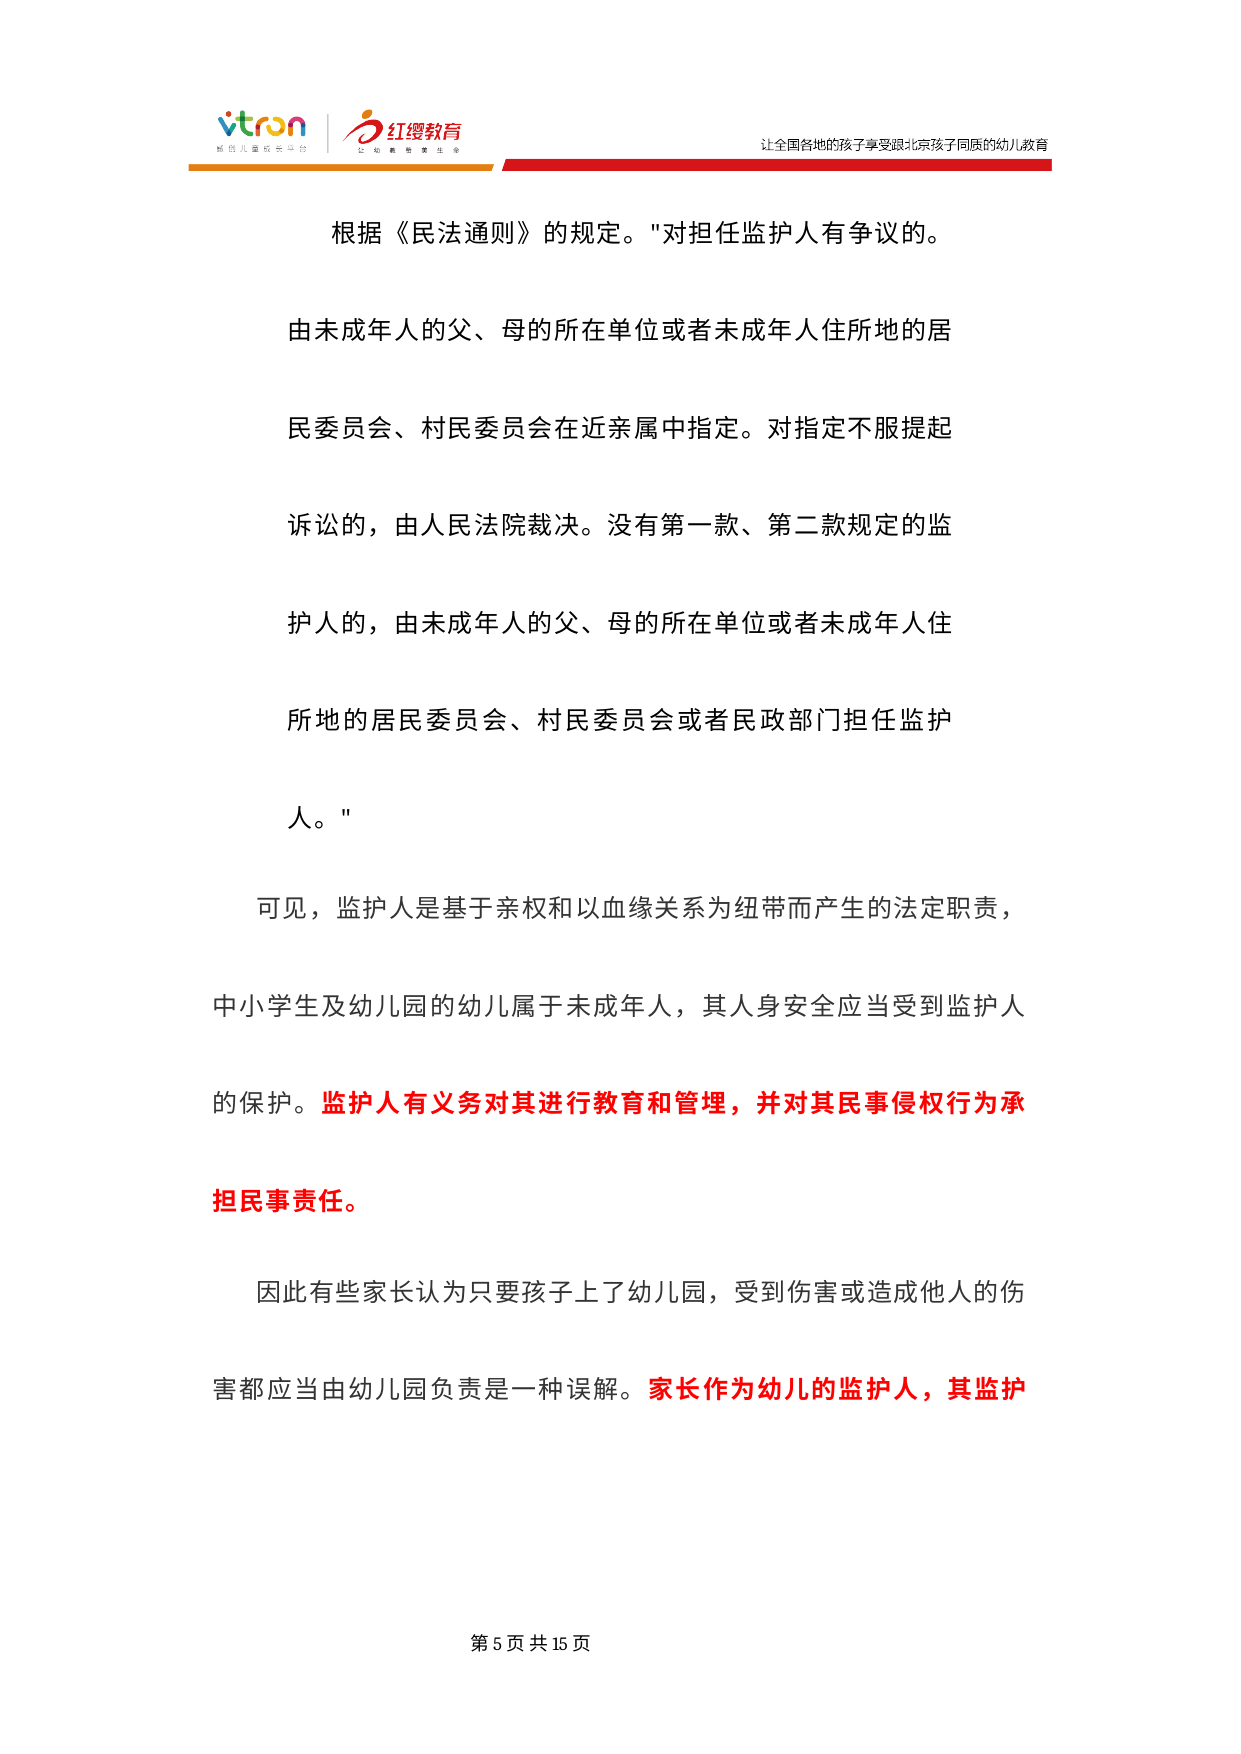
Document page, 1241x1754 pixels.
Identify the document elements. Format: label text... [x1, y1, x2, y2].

text 因此有些家长认为只要孩子上了幼儿园，受到伤害或造成他人的伤害都应当由幼儿园负责是一种误解。家长作为幼儿的监护人，其监护职责未经法律程序不能解除，无论孩子在家还是在幼儿园、学校，家长都必须履行其监护责任。 [212, 1258, 1028, 1421]
text 可见，监护人是基于亲权和以血缘关系为纽带而产生的法定职责，中小学生及幼儿园的幼儿属于未成年人，其人身安全应当受到监护人的保护。监护人有义务对其进行教育和管埋，并对其民事侵权行为承担民事责任。 [212, 874, 1028, 1232]
text 根据《民法通则》的规定。"对担任监护人有争议的。由未成年人的父、母的所在单位或者未成年人住所地的居民委员会、村民委员会在近亲属中指定。对指定不服提起诉讼的，由人民法院裁决。没有第一款、第二款规定的监护人的，由未成年人的父、母的所在单位或者未成年人住所地的居民委员会、村民委员会或者民政部门担任监护人。" [287, 199, 953, 849]
picture [188, 88, 1052, 189]
